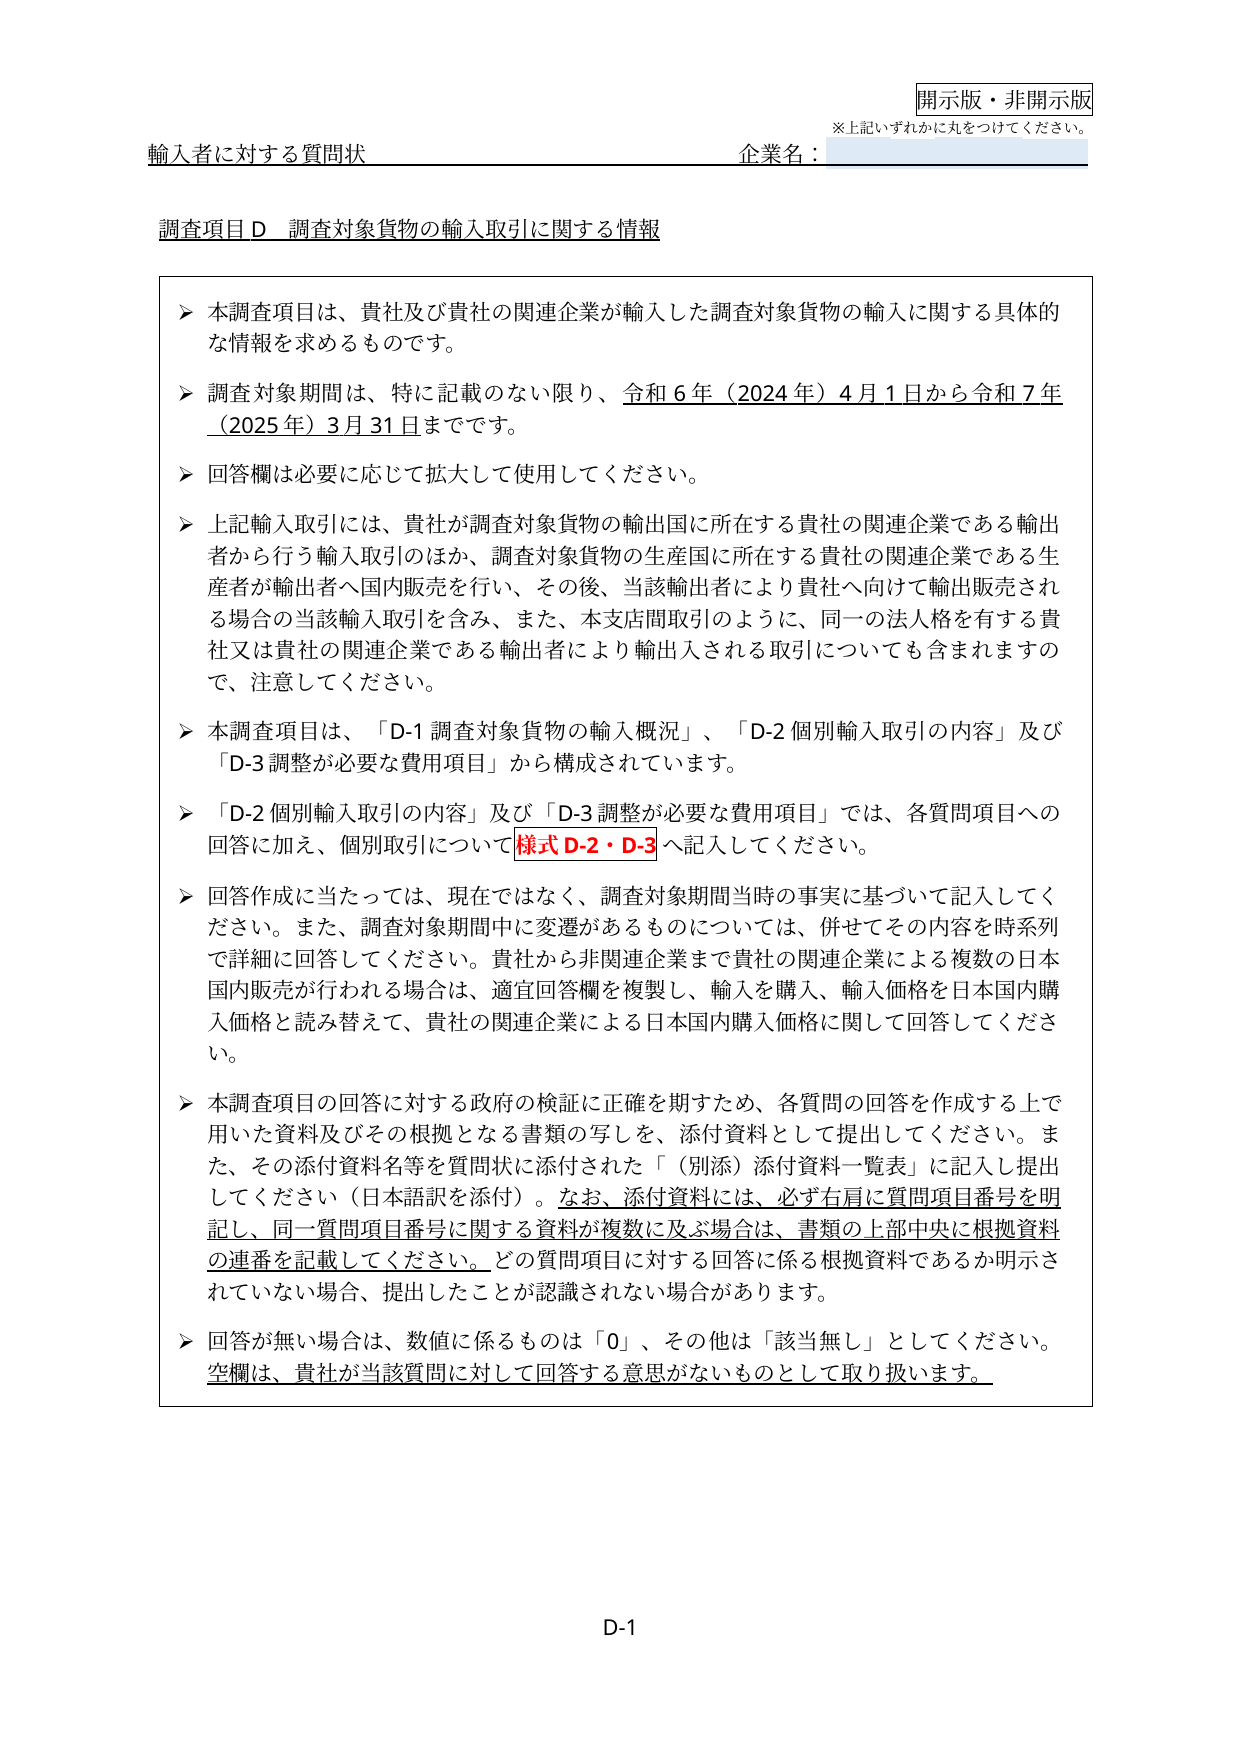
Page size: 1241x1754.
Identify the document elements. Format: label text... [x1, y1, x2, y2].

table_header 本調査項目は、貴社及び貴社の関連企業が輸入した調査対象貨物の輸入に関する具体的な情報を求めるものです。 調査対象期間は、特に記載のない限り、令和6年（2024年）4月1日から令和7年（2025年）3月31日までです。 回答欄は必要に応じて拡大して使用してください。 上記輸入取引には、貴社が調査対象貨物の輸出国に所在する貴社の関連企業である輸出者から行う輸入取引のほか、調査対象貨物の生産国に所在する貴社の関連企業である生産者が輸出者へ国内販売を行い、その後、当該輸出者により貴社へ向けて輸出販売される場合の当該輸入取引を含み、また、本支店間取引のように、同一の法人格を有する貴社又は貴社の関連企業である輸出者により輸出入される取引についても含まれますので、注意してください。 本調査項目は、「D-1調査対象貨物の輸入概況」、「D-2個別輸入取引の内容」及び「D-3調整が必要な費用項目」から構成されています。 「D-2個別輸入取引の内容」及び「D-3調整が必要な費用項目」では、各質問項目への回答に加え、個別取引について様式D-2・D-3へ記入してください。 回答作成に当たっては、現在ではなく、調査対象期間当時の事実に基づいて記入してください。また、調査対象期間中に変遷があるものについては、併せてその内容を時系列で詳細に回答してください。貴社から非関連企業まで貴社の関連企業による複数の日本国内販売が行われる場合は、適宜回答欄を複製し、輸入を購入、輸入価格を日本国内購入価格と読み替えて、貴社の関連企業による日本国内購入価格に関して回答してください。 本調査項目の回答に対する政府の検証に正確を期すため、各質問の回答を作成する上で用いた資料及びその根拠となる書類の写しを、添付資料として提出してください。また、その添付資料名等を質問状に添付された「（別添）添付資料一覧表」に記入し提出してください（日本語訳を添付）。なお、添付資料には、必ず右肩に質問項目番号を明記し、同一質問項目番号に関する資料が複数に及ぶ場合は、書類の上部中央に根拠資料の連番を記載してください。どの質問項目に対する回答に係る根拠資料であるか明示されていない場合、提出したことが認識されない場合があります。 回答が無い場合は、数値に係るものは「0」、その他は「該当無し」としてください。空欄は、貴社が当該質問に対して回答する意思がないものとして取り扱います。 [160, 277, 1092, 1406]
text 調査項目D 調査対象貨物の輸入取引に関する情報 [148, 210, 1092, 246]
